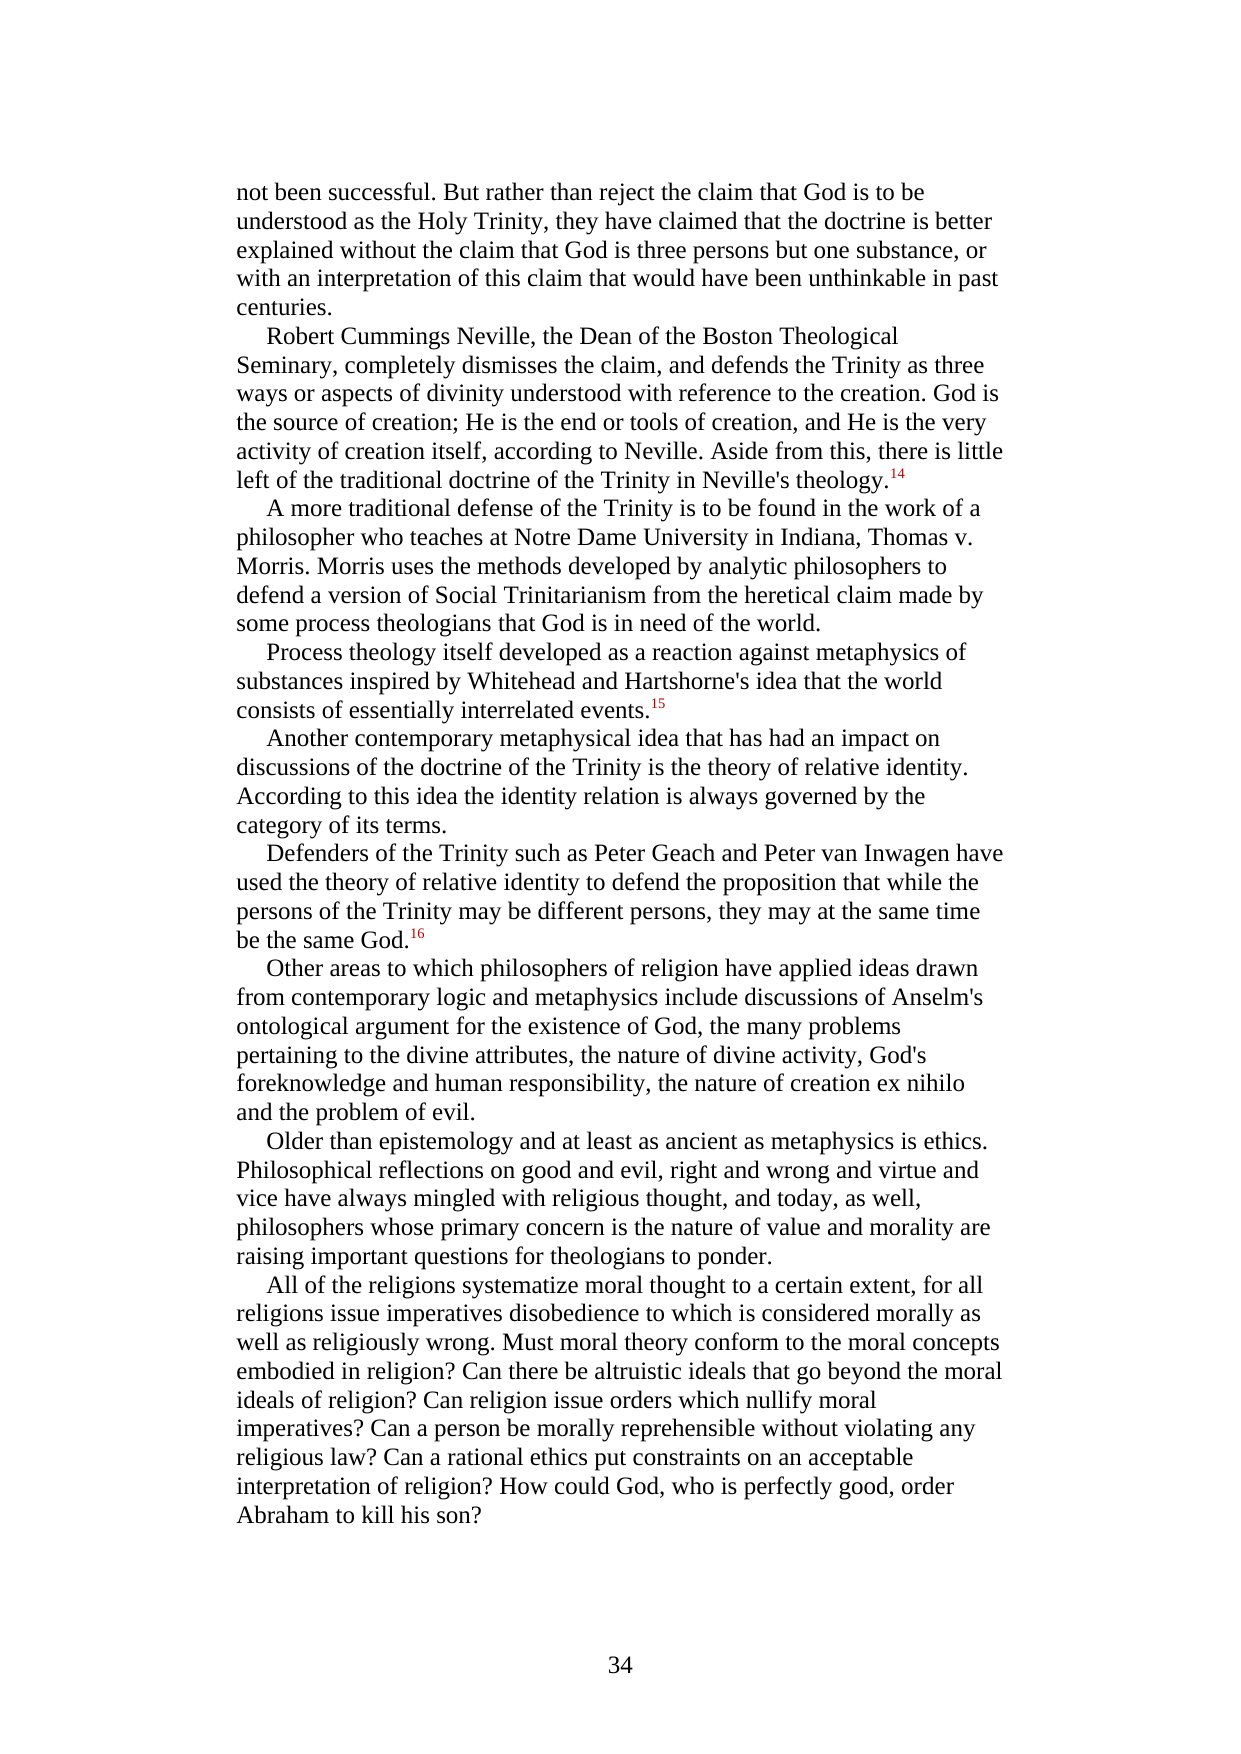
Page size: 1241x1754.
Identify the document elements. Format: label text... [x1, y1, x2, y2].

text Another contemporary metaphysical idea that has had an impact on discussions of the doctrine of the Trinity is the theory of relative identity. According to this idea the identity relation is always governed by the category of its terms. [236, 723, 1004, 838]
text Older than epistemology and at least as ancient as metaphysics is ethics. Philosophical reflections on good and evil, right and wrong and virtue and vice have always mingled with religious thought, and today, as well, philosophers whose primary concern is the nature of value and morality are raising important questions for theologians to ponder. [236, 1126, 1004, 1270]
text All of the religions systematize moral thought to a certain extent, for all religions issue imperatives disobedience to which is considered morally as well as religiously wrong. Must moral theory conform to the moral concepts embodied in religion? Can there be altruistic ideals that go beyond the moral ideals of religion? Can religion issue orders which nullify moral imperatives? Can a person be morally reprehensible without violating any religious law? Can a rational ethics put constraints on an acceptable interpretation of religion? How could God, who is perfectly good, order Abraham to kill his son? [236, 1270, 1004, 1528]
text Other areas to which philosophers of religion have applied ideas drawn from contemporary logic and metaphysics include discussions of Anselm's ontological argument for the existence of God, the many problems pertaining to the divine attributes, the nature of divine activity, God's foreknowledge and human responsibility, the nature of creation ex nihilo and the problem of evil. [236, 953, 1004, 1126]
text Process theology itself developed as a reaction against metaphysics of substances inspired by Whitehead and Hartshorne's idea that the world consists of essentially interrelated events.15 [236, 637, 1004, 723]
text Robert Cummings Neville, the Dean of the Boston Theological Seminary, completely dismisses the claim, and defends the Trinity as three ways or aspects of divinity understood with reference to the creation. God is the source of creation; He is the end or tools of creation, and He is the very activity of creation itself, according to Neville. Aside from this, there is little left of the traditional doctrine of the Trinity in Neville's theology.14 [236, 321, 1004, 493]
text Defenders of the Trinity such as Peter Geach and Peter van Inwagen have used the theory of relative identity to defend the proposition that while the persons of the Trinity may be different persons, they may at the same time be the same God.16 [236, 838, 1004, 953]
text A more traditional defense of the Trinity is to be found in the work of a philosopher who teaches at Notre Dame University in Indiana, Thomas v. Morris. Morris uses the methods developed by analytic philosophers to defend a version of Social Trinitarianism from the heretical claim made by some process theologians that God is in need of the world. [236, 493, 1004, 637]
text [236, 177, 1004, 321]
